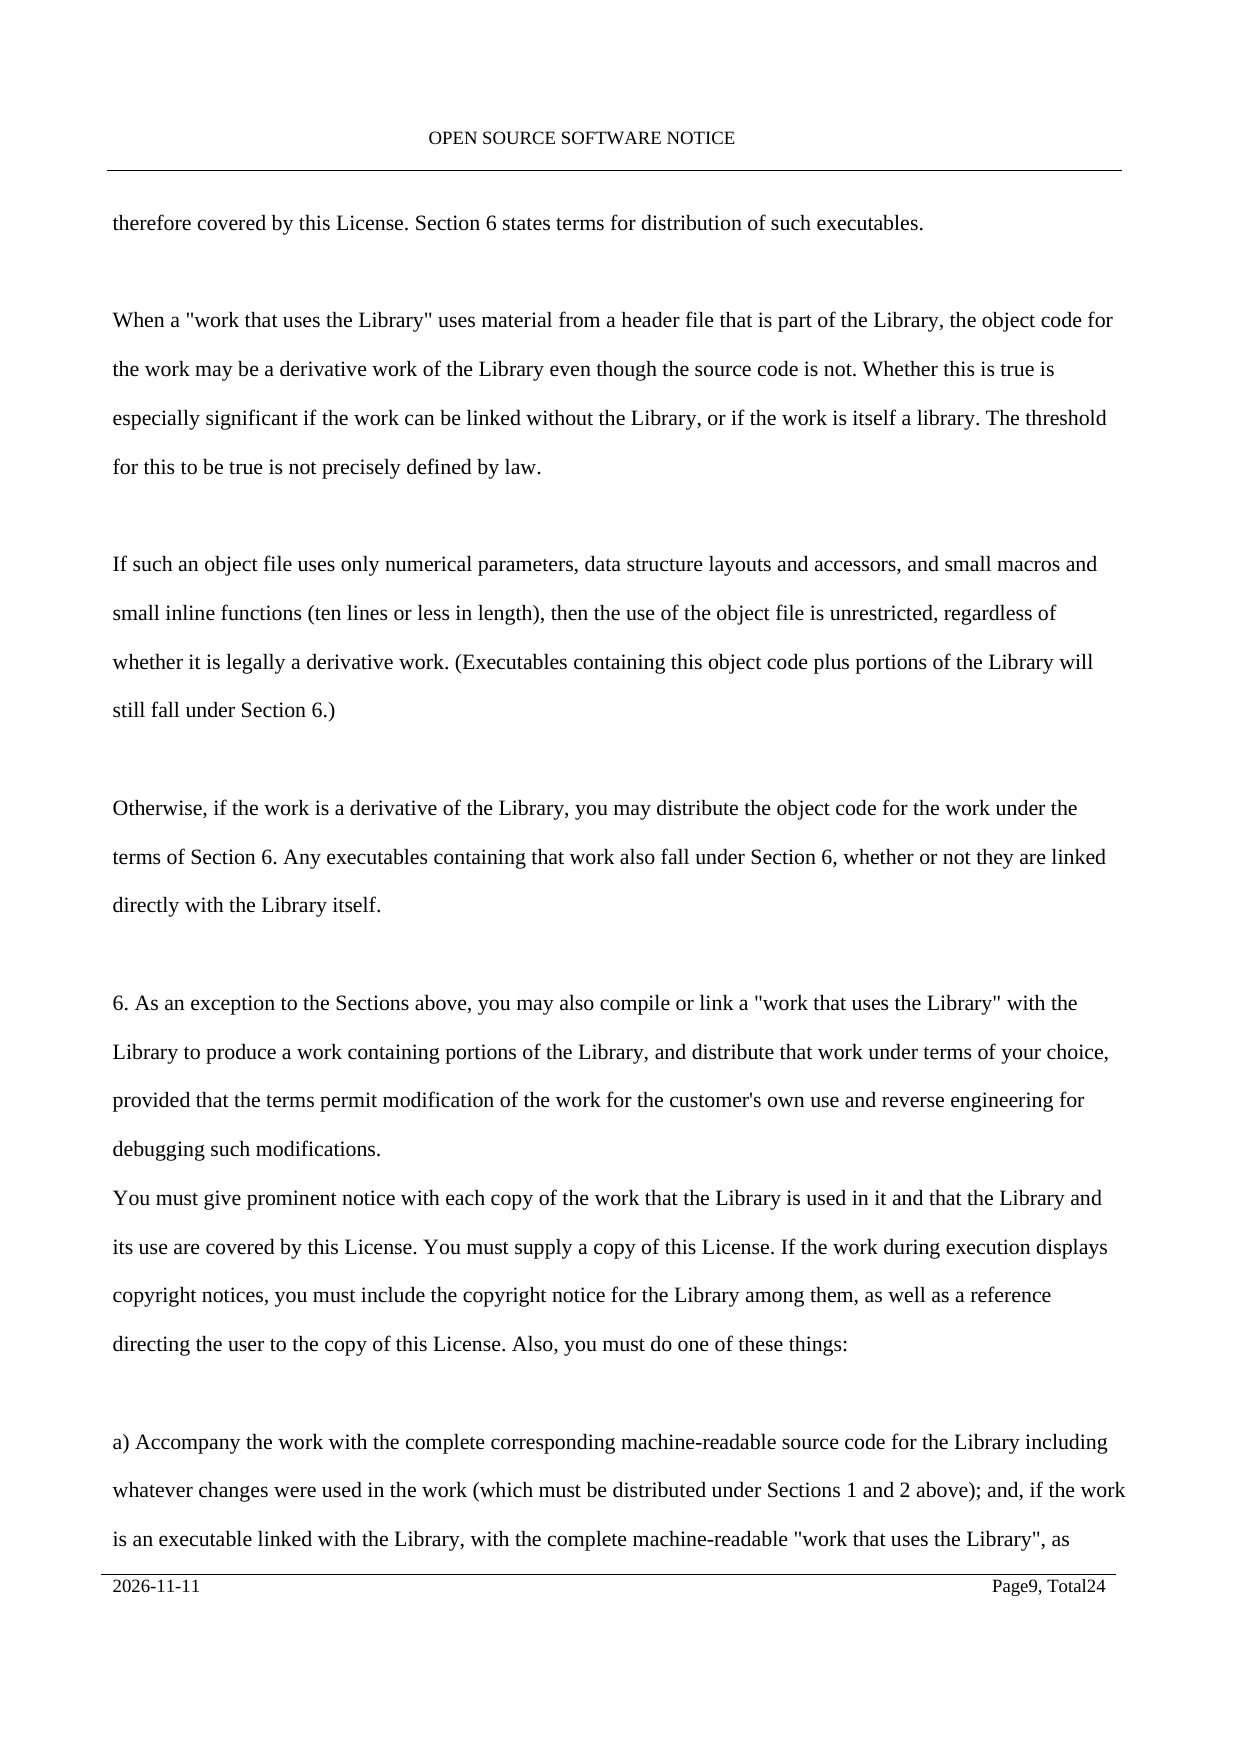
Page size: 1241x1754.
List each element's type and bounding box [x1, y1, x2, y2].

text [112, 206, 1128, 1555]
